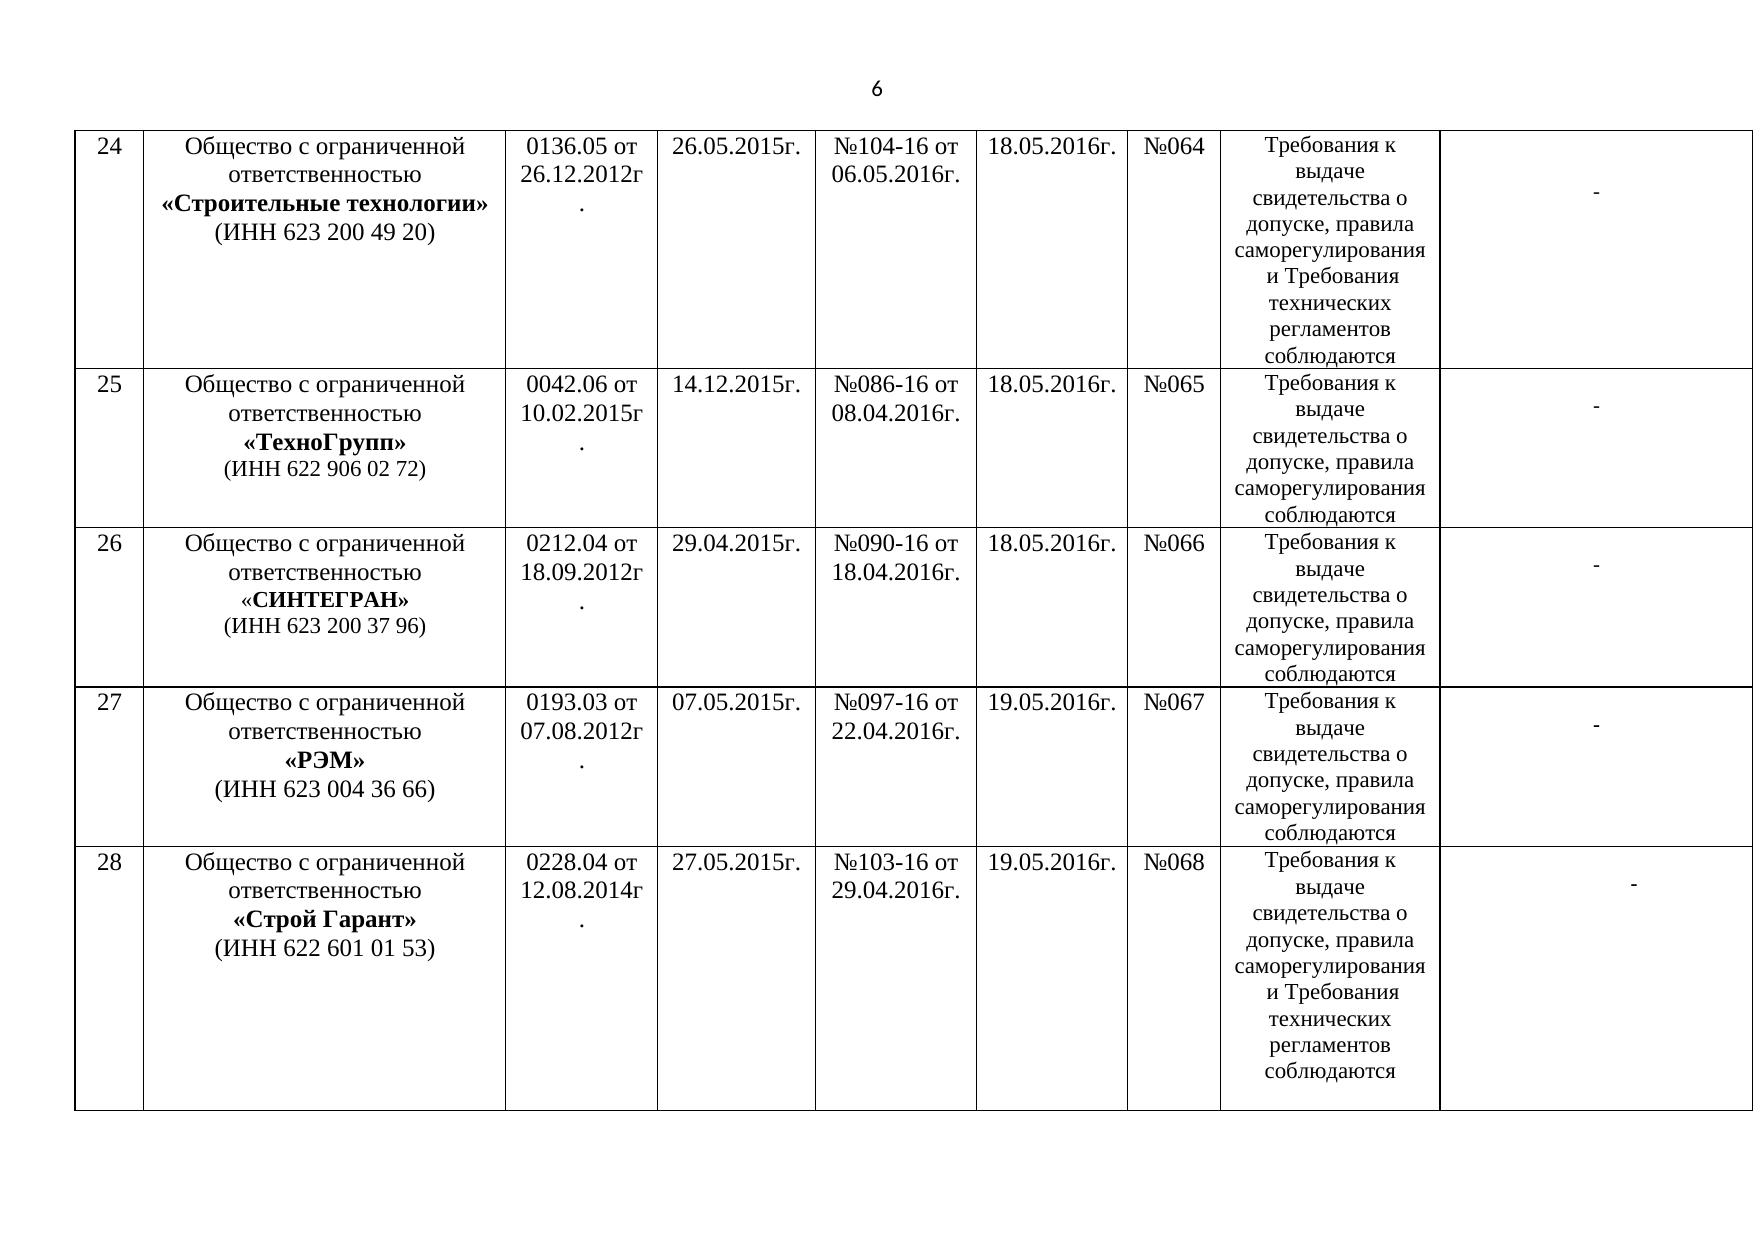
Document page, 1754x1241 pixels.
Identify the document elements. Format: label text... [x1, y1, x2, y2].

table_cell 0228.04 от 12.08.2014г. [506, 847, 657, 1110]
table_cell 0212.04 от 18.09.2012г. [506, 528, 657, 686]
table_cell Общество с ограниченной ответственностью «СИНТЕГРАН» (ИНН 623 200 37 96) [144, 528, 505, 686]
table_cell 29.04.2015г. [658, 528, 815, 686]
table_cell 25 [76, 369, 143, 527]
table_cell №086-16 от 08.04.2016г. [816, 369, 976, 527]
table_cell Требования к выдаче свидетельства о допуске, правила саморегулирования и Требования технических регламентов соблюдаются [1221, 131, 1439, 368]
table_cell №097-16 от 22.04.2016г. [816, 688, 976, 846]
table_cell №065 [1128, 369, 1220, 527]
table_cell №066 [1128, 528, 1220, 686]
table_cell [816, 131, 976, 368]
table_cell - [1441, 528, 1752, 686]
table_cell №067 [1128, 688, 1220, 846]
table_cell Общество с ограниченной ответственностью «ТехноГрупп» (ИНН 622 906 02 72) [144, 369, 505, 527]
table_cell Общество с ограниченной ответственностью «Строй Гарант» (ИНН 622 601 01 53) [144, 847, 505, 1110]
table_cell Требования к выдаче свидетельства о допуске, правила саморегулирования и Требования технических регламентов соблюдаются [1221, 847, 1439, 1110]
table_cell №090-16 от 18.04.2016г. [816, 528, 976, 686]
table_cell №064 [1128, 131, 1220, 368]
table_cell 26.05.2015г. [658, 131, 815, 368]
table_cell - [1441, 688, 1752, 846]
table_cell 18.05.2016г. [977, 528, 1127, 686]
table_cell 18.05.2016г. [977, 131, 1127, 368]
table_cell №103-16 от 29.04.2016г. [816, 847, 976, 1110]
table_cell 18.05.2016г. [977, 369, 1127, 527]
table_cell Требования к выдаче свидетельства о допуске, правила саморегулирования соблюдаются [1221, 369, 1439, 527]
table_cell Общество с ограниченной ответственностью «Строительные технологии» (ИНН 623 200 49 20) [144, 131, 505, 368]
table_cell 27 [76, 688, 143, 846]
table_cell 0042.06 от 10.02.2015г. [506, 369, 657, 527]
table_cell Требования к выдаче свидетельства о допуске, правила саморегулирования соблюдаются [1221, 688, 1439, 846]
table_cell 26 [76, 528, 143, 686]
table_cell - [1441, 847, 1752, 1110]
table_cell Требования к выдаче свидетельства о допуске, правила саморегулирования соблюдаются [1221, 528, 1439, 686]
table_cell 14.12.2015г. [658, 369, 815, 527]
table_cell 28 [76, 847, 143, 1110]
table_cell 27.05.2015г. [658, 847, 815, 1110]
table_cell - [1441, 369, 1752, 527]
table_cell - [1441, 131, 1752, 368]
table_cell 19.05.2016г. [977, 847, 1127, 1110]
table_cell 19.05.2016г. [977, 688, 1127, 846]
table_cell Общество с ограниченной ответственностью «РЭМ» (ИНН 623 004 36 66) [144, 688, 505, 846]
table_cell №068 [1128, 847, 1220, 1110]
table_cell 24 [76, 131, 143, 368]
table_cell 0193.03 от 07.08.2012г. [506, 688, 657, 846]
table_cell 0136.05 от 26.12.2012г. [506, 131, 657, 368]
table_cell 07.05.2015г. [658, 688, 815, 846]
